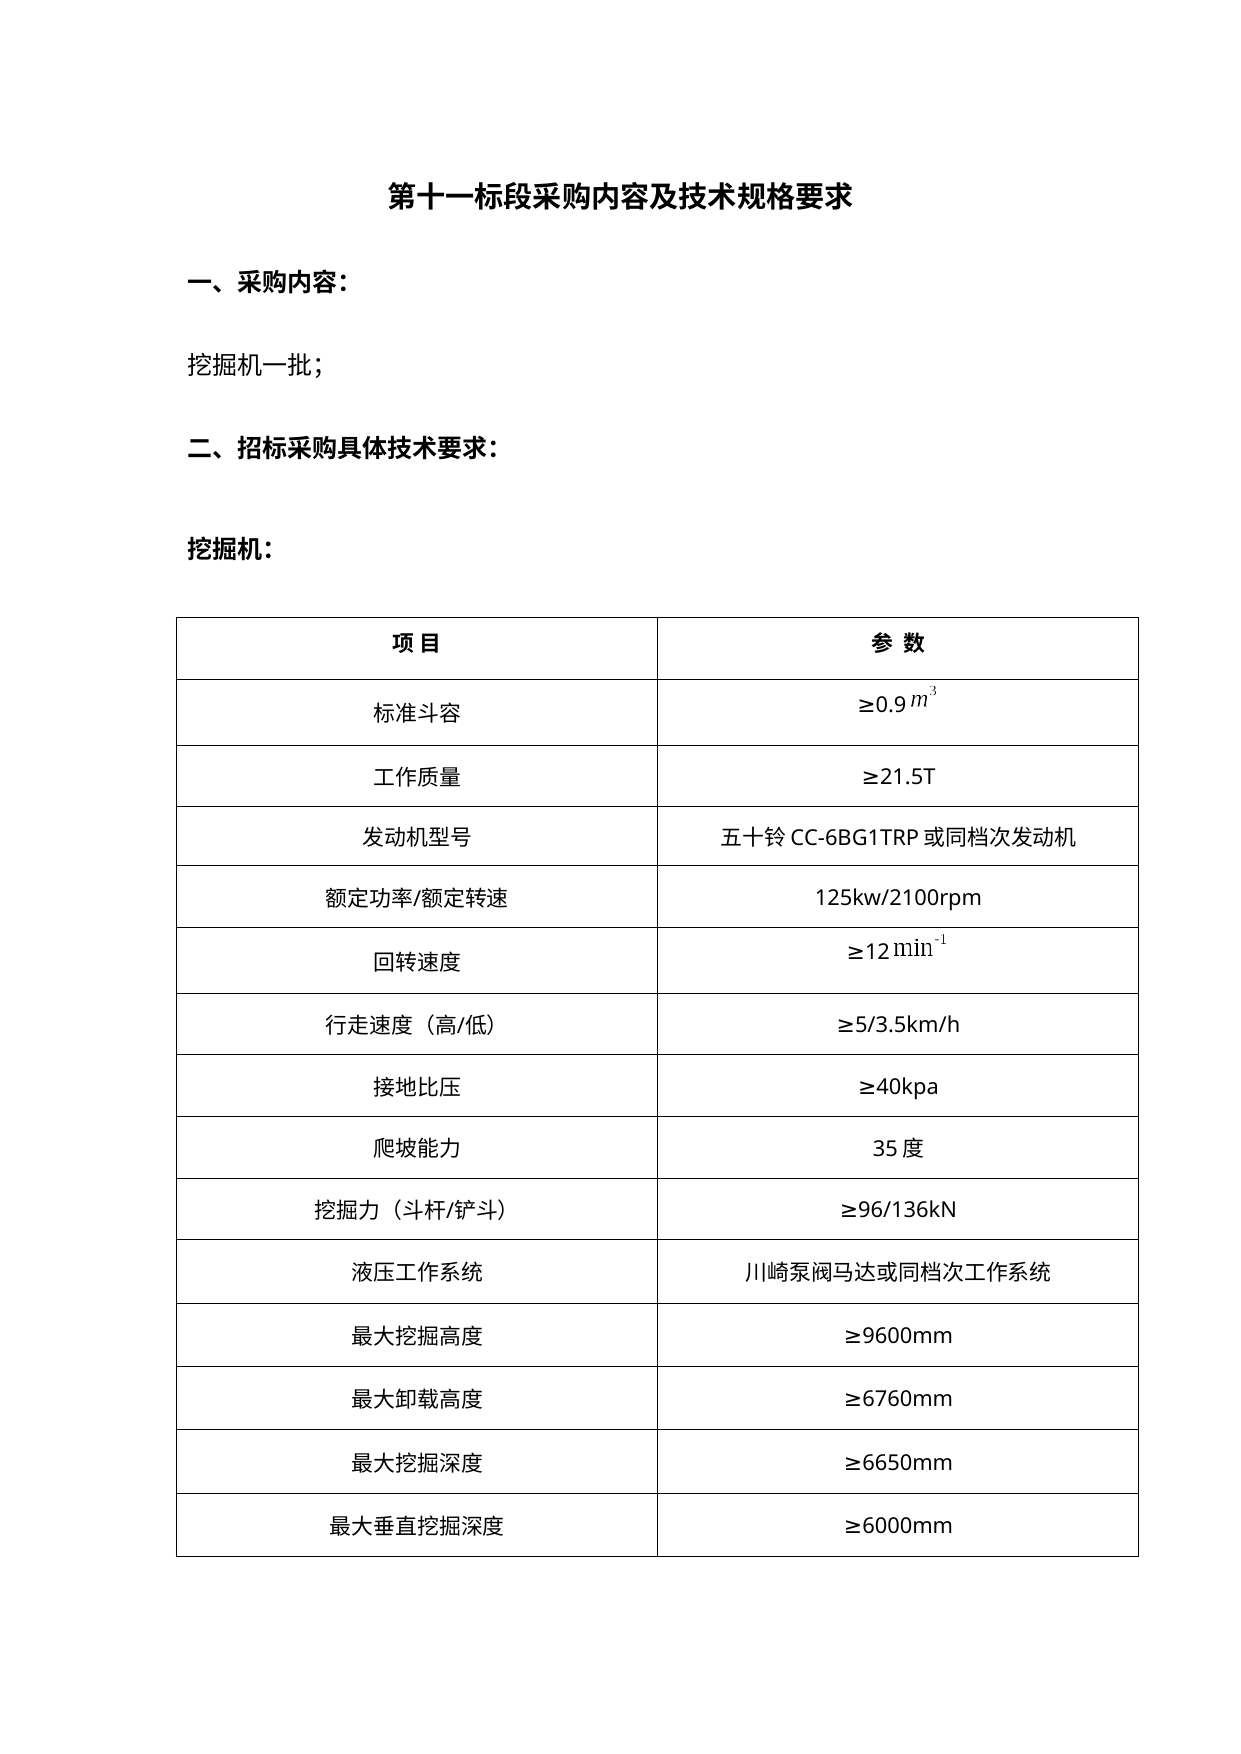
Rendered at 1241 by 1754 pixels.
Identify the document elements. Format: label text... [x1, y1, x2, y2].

table_cell 最大垂直挖掘深度 [177, 1494, 657, 1556]
table_header 项 目 [177, 618, 657, 678]
table_cell ≥5/3.5km/h [658, 994, 1138, 1054]
table_cell 最大挖掘高度 [177, 1304, 657, 1366]
table_cell 爬坡能力 [177, 1117, 657, 1177]
table_cell ≥6650mm [658, 1430, 1138, 1493]
table_cell ≥96/136kN [658, 1179, 1138, 1239]
table_cell 液压工作系统 [177, 1240, 657, 1302]
table_cell 接地比压 [177, 1055, 657, 1116]
table_cell 125kw/2100rpm [658, 866, 1138, 927]
table_cell ≥6760mm [658, 1367, 1138, 1429]
list 采购内容： [187, 248, 1053, 313]
table_cell ≥9600mm [658, 1304, 1138, 1366]
table_cell 发动机型号 [177, 807, 657, 865]
table_cell 五十铃CC-6BG1TRP或同档次发动机 [658, 807, 1138, 865]
list 第十一标段采购内容及技术规格要求 [187, 162, 1053, 227]
table_cell 回转速度 [177, 928, 657, 993]
table_cell ≥21.5T [658, 746, 1138, 806]
list 招标采购具体技术要求： [187, 414, 1053, 479]
table_cell 最大挖掘深度 [177, 1430, 657, 1493]
table_cell 工作质量 [177, 746, 657, 806]
table_cell ≥6000mm [658, 1494, 1138, 1556]
table_cell 行走速度（高/低） [177, 994, 657, 1054]
list 挖掘机一批； [187, 331, 1053, 396]
text 挖掘机： [187, 516, 1053, 581]
table_cell ≥0.9 [658, 680, 1138, 744]
table_cell 川崎泵阀马达或同档次工作系统 [658, 1240, 1138, 1302]
table_cell ≥40kpa [658, 1055, 1138, 1116]
table_cell 额定功率/额定转速 [177, 866, 657, 927]
table_cell 标准斗容 [177, 680, 657, 744]
table_cell 最大卸载高度 [177, 1367, 657, 1429]
table_cell ≥12 [658, 928, 1138, 993]
table_cell 35度 [658, 1117, 1138, 1177]
table_cell 挖掘力（斗杆/铲斗） [177, 1179, 657, 1239]
table_header 参 数 [658, 618, 1138, 678]
